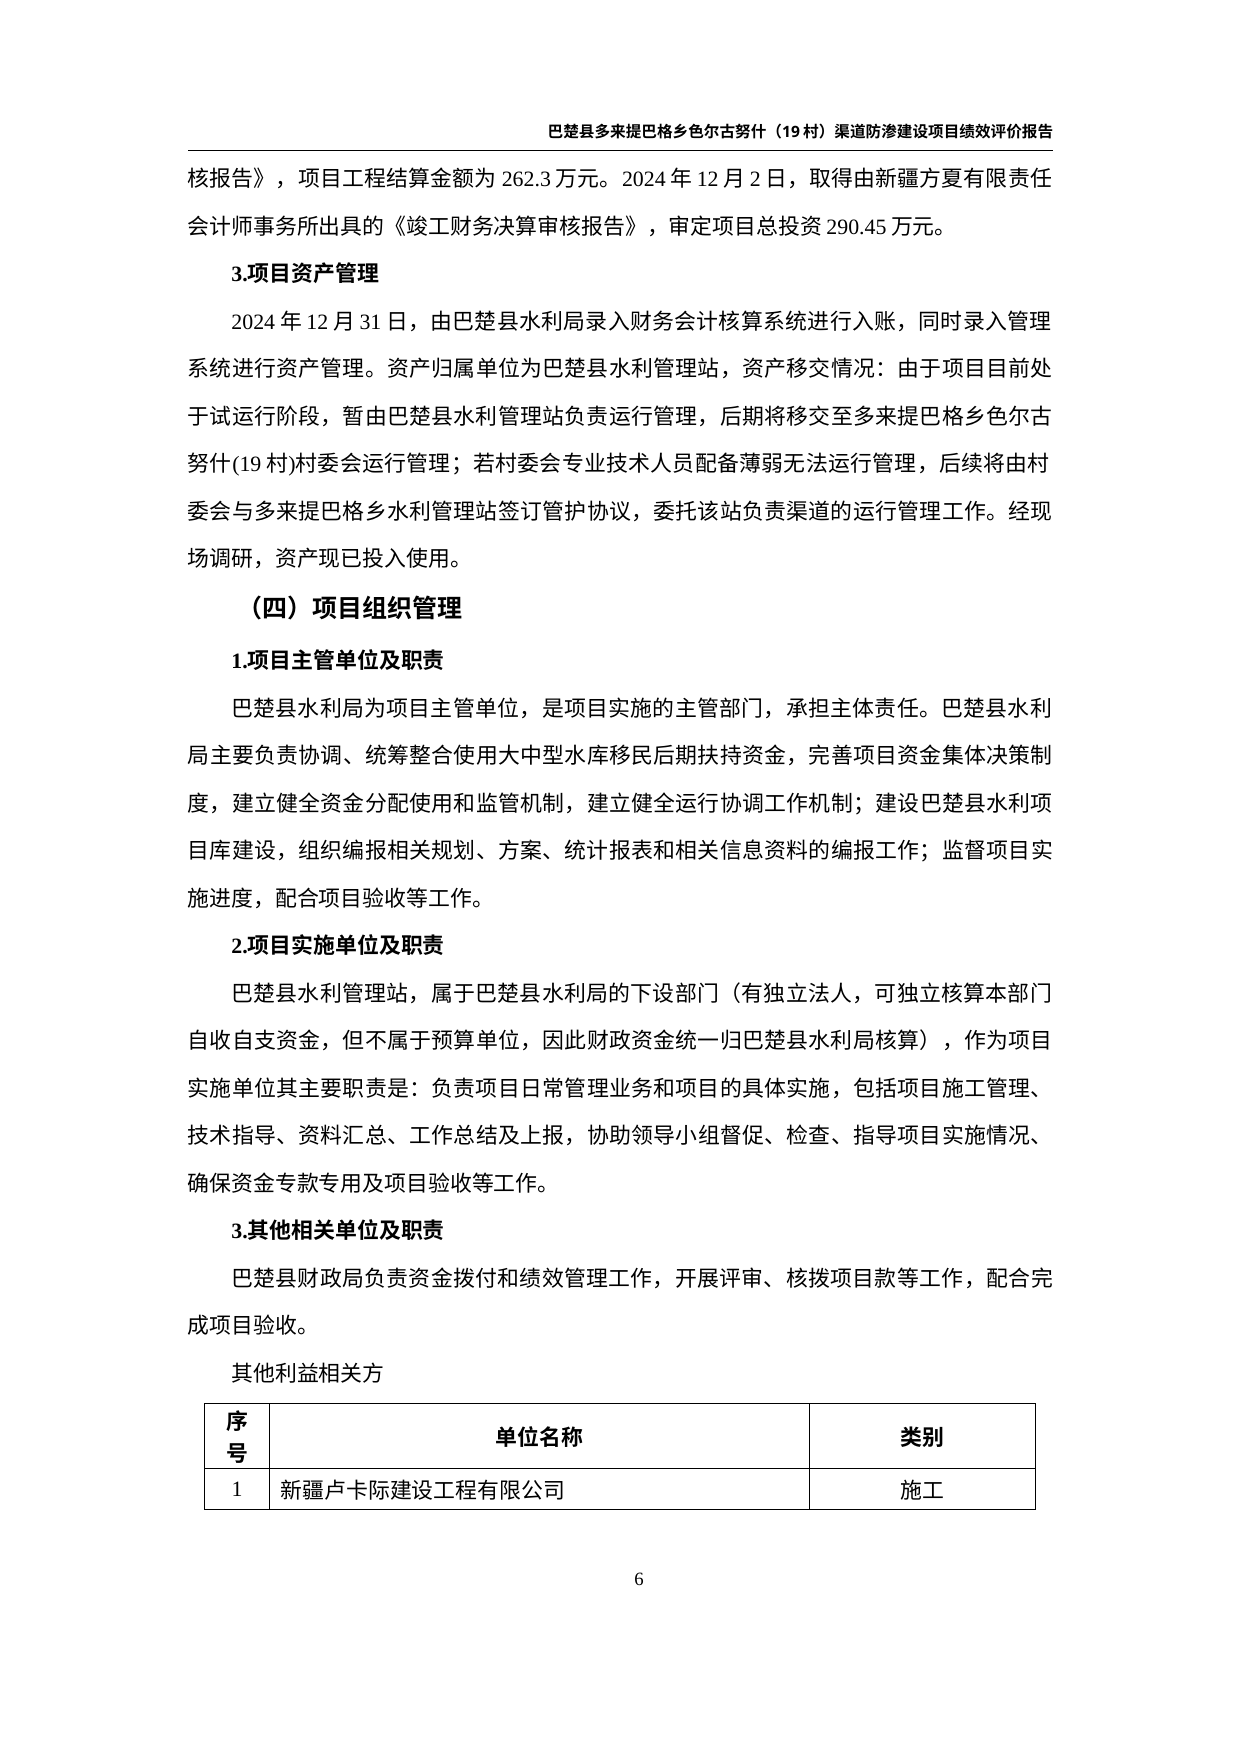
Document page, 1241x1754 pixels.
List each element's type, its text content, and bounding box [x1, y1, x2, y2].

table_header 单位名称 [270, 1404, 809, 1468]
text 1.项目主管单位及职责 [187, 643, 1053, 675]
text 3.项目资产管理 [187, 256, 1053, 288]
table_cell 1 [205, 1469, 269, 1509]
text 巴楚县水利局为项目主管单位，是项目实施的主管部门，承担主体责任。巴楚县水利局主要负责协调、统筹整合使用大中型水库移民后期扶持资金，完善项目资金集体决策制度，建立健全资金分配使用和监管机制，建立健全运行协调工作机制；建设巴楚县水利项目库建设，组织编报相关规划、方案、统计报表和相关信息资料的编报工作；监督项目实施进度，配合项目验收等工作。 [187, 691, 1053, 912]
text 3.其他相关单位及职责 [187, 1213, 1053, 1245]
subtitle （四）项目组织管理 [187, 589, 1053, 625]
table_header 序号 [205, 1404, 269, 1468]
text 其他利益相关方 [187, 1356, 1053, 1387]
text 2.项目实施单位及职责 [187, 928, 1053, 960]
text 巴楚县财政局负责资金拨付和绩效管理工作，开展评审、核拨项目款等工作，配合完成项目验收。 [187, 1261, 1053, 1340]
table_header 类别 [810, 1404, 1035, 1468]
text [187, 161, 1053, 241]
text 2024年12月31日，由巴楚县水利局录入财务会计核算系统进行入账，同时录入管理系统进行资产管理。资产归属单位为巴楚县水利管理站，资产移交情况：由于项目目前处于试运行阶段，暂由巴楚县水利管理站负责运行管理，后期将移交至多来提巴格乡色尔古努什(19村)村委会运行管理；若村委会专业技术人员配备薄弱无法运行管理，后续将由村委会与多来提巴格乡水利管理站签订管护协议，委托该站负责渠道的运行管理工作。经现场调研，资产现已投入使用。 [187, 304, 1053, 573]
table_cell 新疆卢卡际建设工程有限公司 [270, 1469, 809, 1509]
table_cell 施工 [810, 1469, 1035, 1509]
text 巴楚县水利管理站，属于巴楚县水利局的下设部门（有独立法人，可独立核算本部门自收自支资金，但不属于预算单位，因此财政资金统一归巴楚县水利局核算），作为项目实施单位其主要职责是：负责项目日常管理业务和项目的具体实施，包括项目施工管理、技术指导、资料汇总、工作总结及上报，协助领导小组督促、检查、指导项目实施情况、确保资金专款专用及项目验收等工作。 [187, 976, 1053, 1197]
